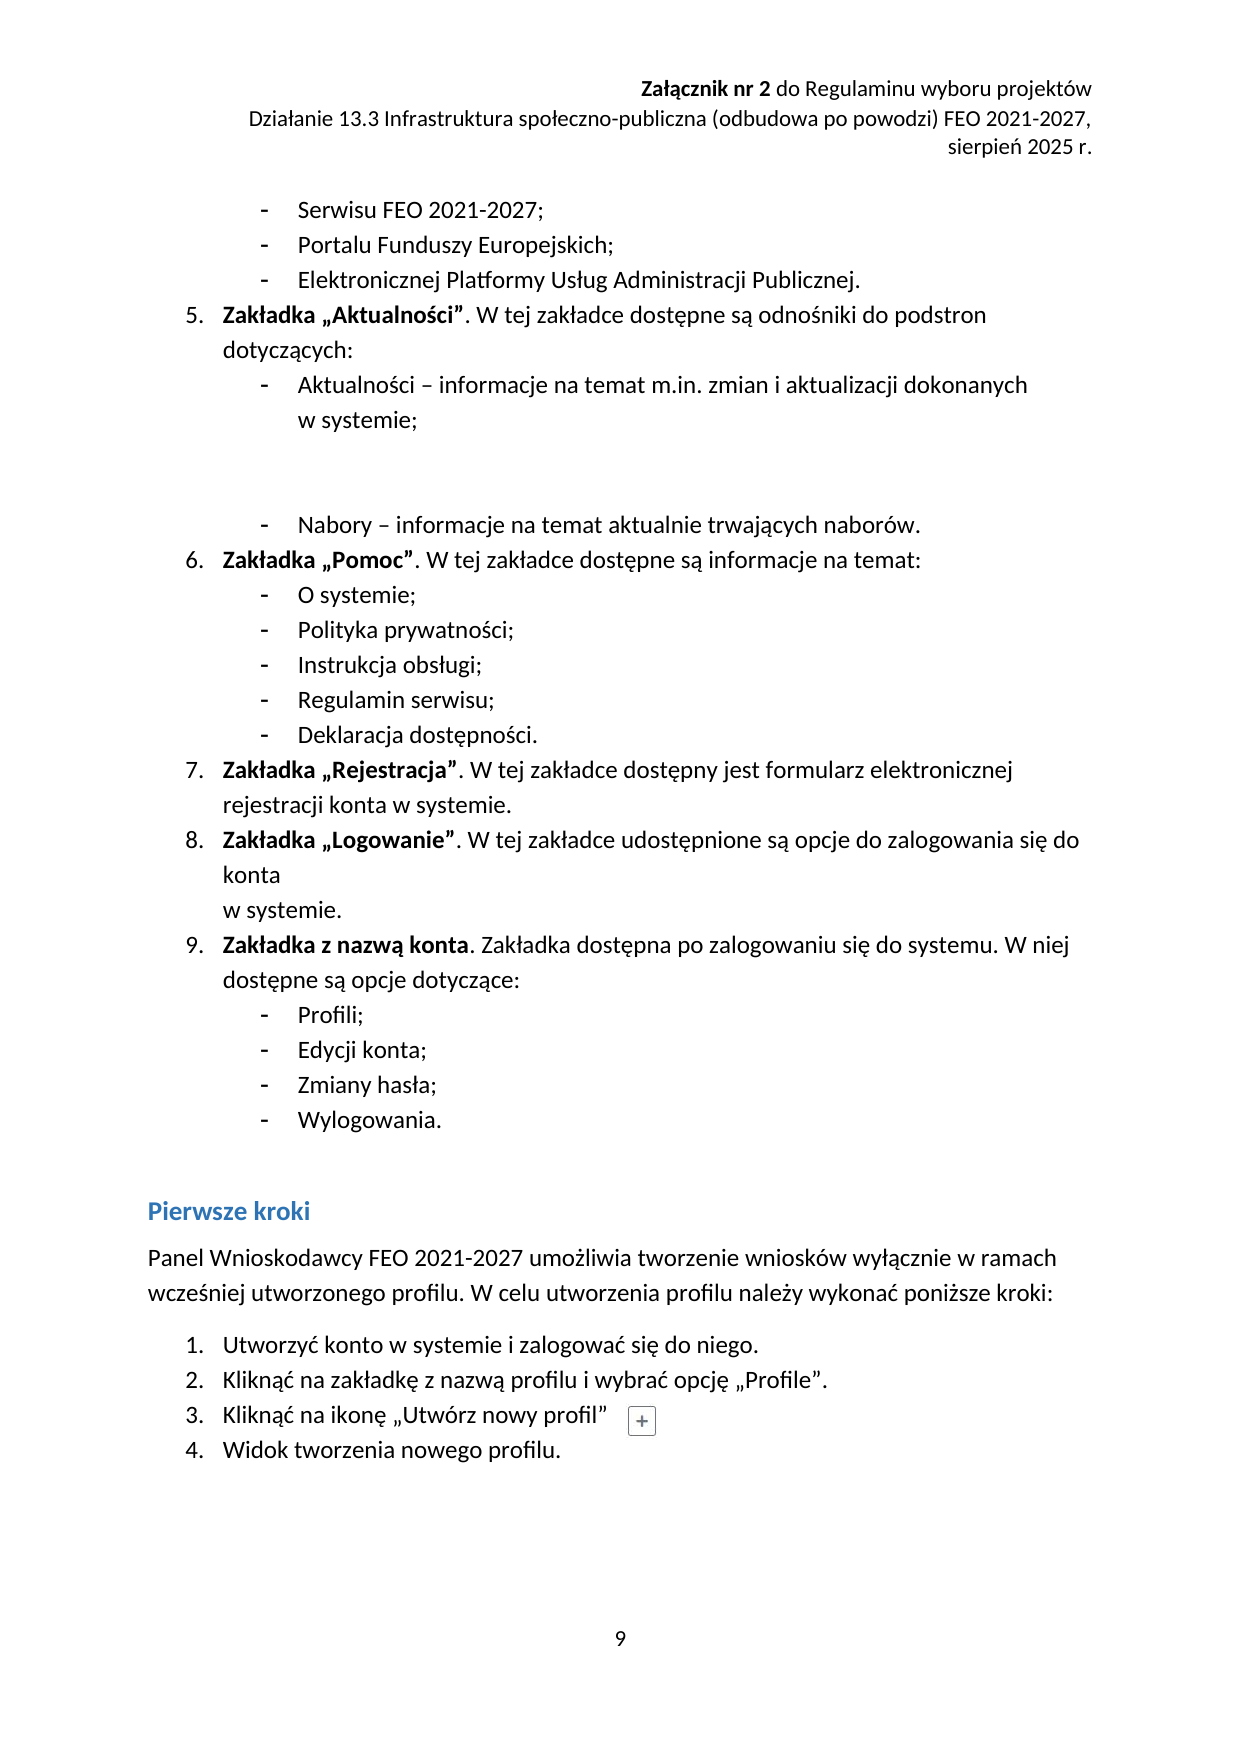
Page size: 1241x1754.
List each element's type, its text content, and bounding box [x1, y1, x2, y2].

list Wylogowania. [260, 1104, 1092, 1135]
list Zakładka „Aktualności”. W tej zakładce dostępne są odnośniki do podstron dotyczących: [185, 299, 1092, 365]
subtitle Pierwsze kroki [148, 1194, 1092, 1227]
list O systemie; [260, 579, 1092, 610]
list Aktualności – informacje na temat m.in. zmian i aktualizacji dokonanych w systemie; [260, 369, 1092, 435]
list Instrukcja obsługi; [260, 649, 1092, 680]
text Panel Wnioskodawcy FEO 2021-2027 umożliwia tworzenie wniosków wyłącznie w ramach wcześniej utworzonego profilu. W celu utworzenia profilu należy wykonać poniższe kroki: [148, 1242, 1092, 1308]
list Kliknąć na ikonę „Utwórz nowy profil” [185, 1399, 1092, 1430]
list Zakładka z nazwą konta. Zakładka dostępna po zalogowaniu się do systemu. W niej dostępne są opcje dotyczące: [185, 929, 1092, 995]
list Serwisu FEO 2021-2027; [260, 194, 1092, 225]
list Zmiany hasła; [260, 1069, 1092, 1100]
list Widok tworzenia nowego profilu. [185, 1434, 1092, 1465]
list Regulamin serwisu; [260, 684, 1092, 715]
list Kliknąć na zakładkę z nazwą profilu i wybrać opcję „Profile”. [185, 1364, 1092, 1395]
list Zakładka „Logowanie”. W tej zakładce udostępnione są opcje do zalogowania się do konta w systemie. [185, 824, 1092, 925]
list Deklaracja dostępności. [260, 719, 1092, 750]
list Elektronicznej Platformy Usług Administracji Publicznej. [260, 264, 1092, 295]
list Nabory – informacje na temat aktualnie trwających naborów. [260, 509, 1092, 540]
list Zakładka „Rejestracja”. W tej zakładce dostępny jest formularz elektronicznej rejestracji konta w systemie. [185, 754, 1092, 820]
list Polityka prywatności; [260, 614, 1092, 645]
list Portalu Funduszy Europejskich; [260, 229, 1092, 260]
list Edycji konta; [260, 1034, 1092, 1065]
picture [625, 1403, 659, 1440]
list Zakładka „Pomoc”. W tej zakładce dostępne są informacje na temat: [185, 544, 1092, 575]
list Profili; [260, 999, 1092, 1030]
list Utworzyć konto w systemie i zalogować się do niego. [185, 1329, 1092, 1360]
